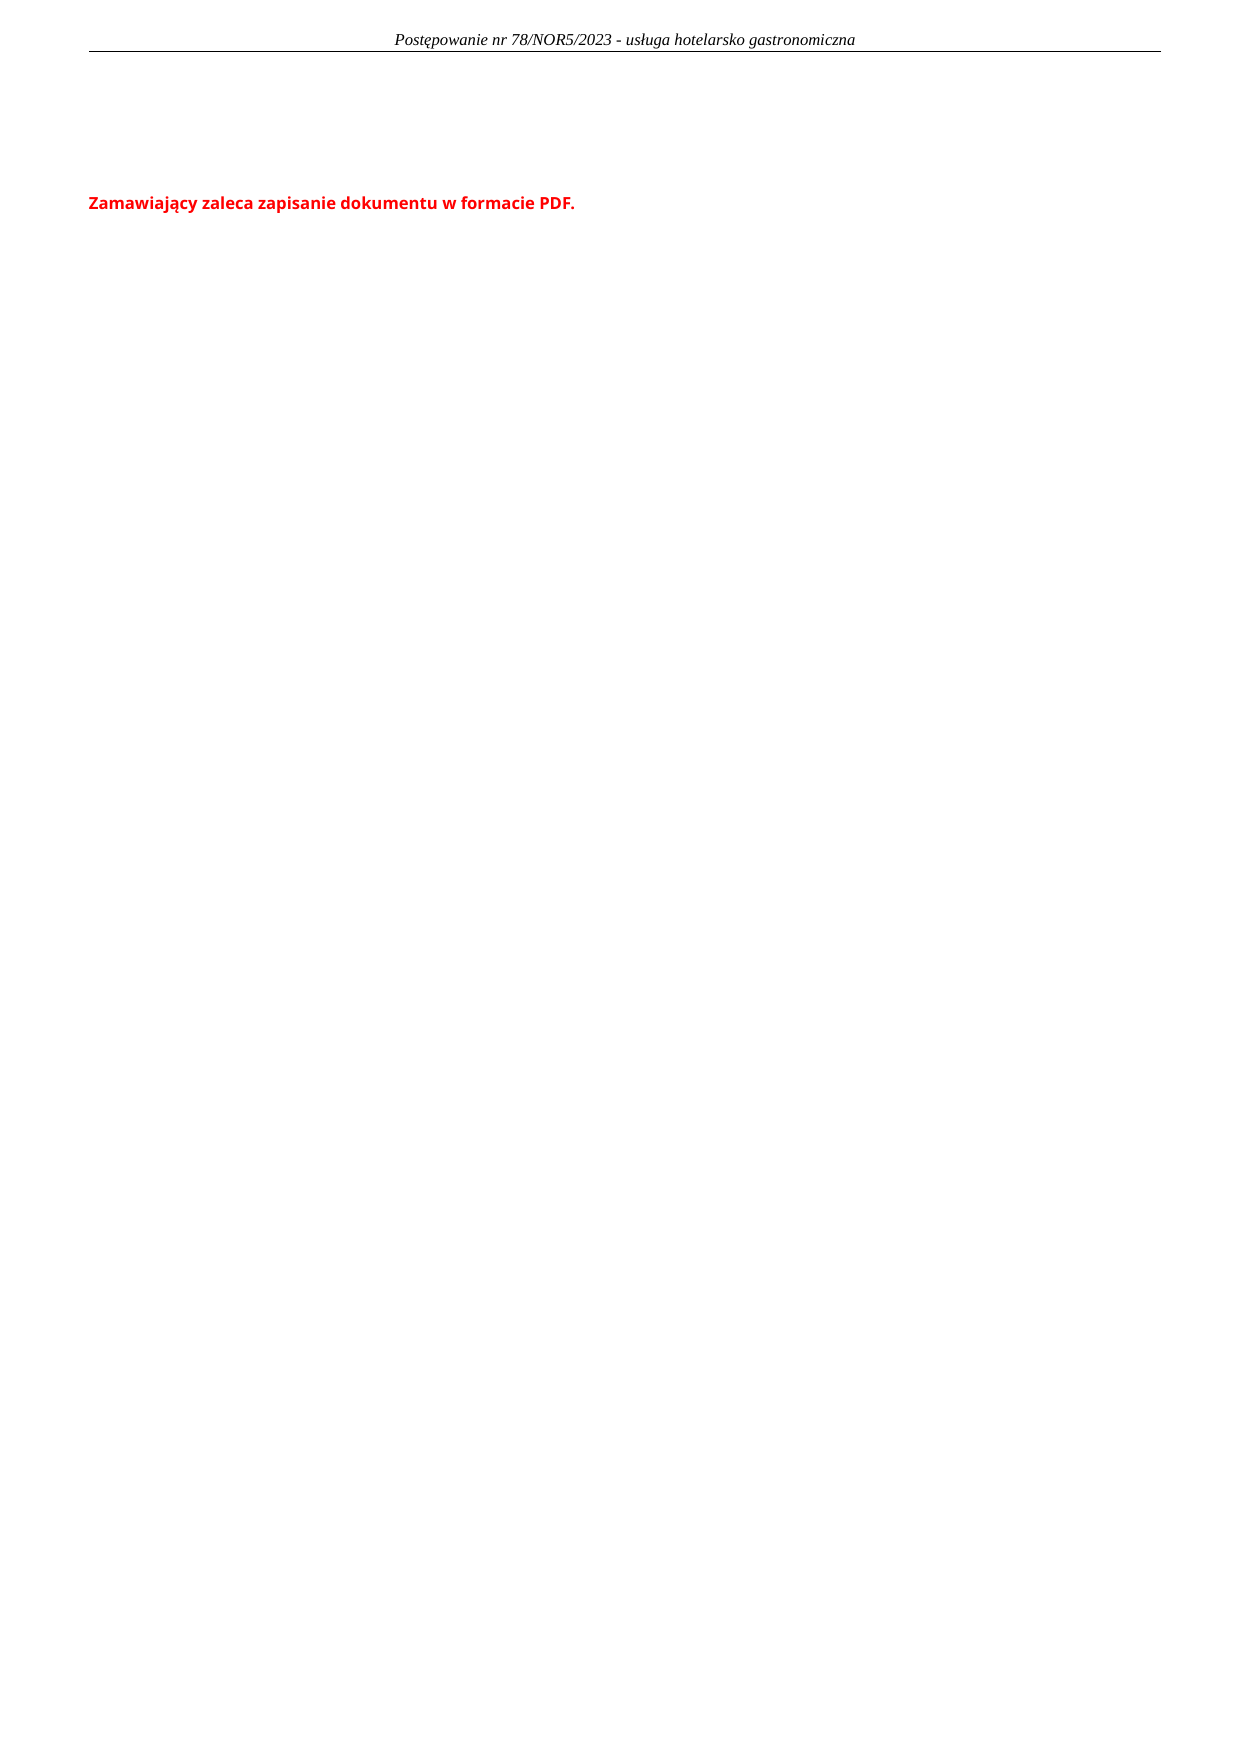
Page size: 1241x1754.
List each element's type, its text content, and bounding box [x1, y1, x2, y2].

text Zamawiający zaleca zapisanie dokumentu w formacie PDF. [89, 192, 1152, 215]
